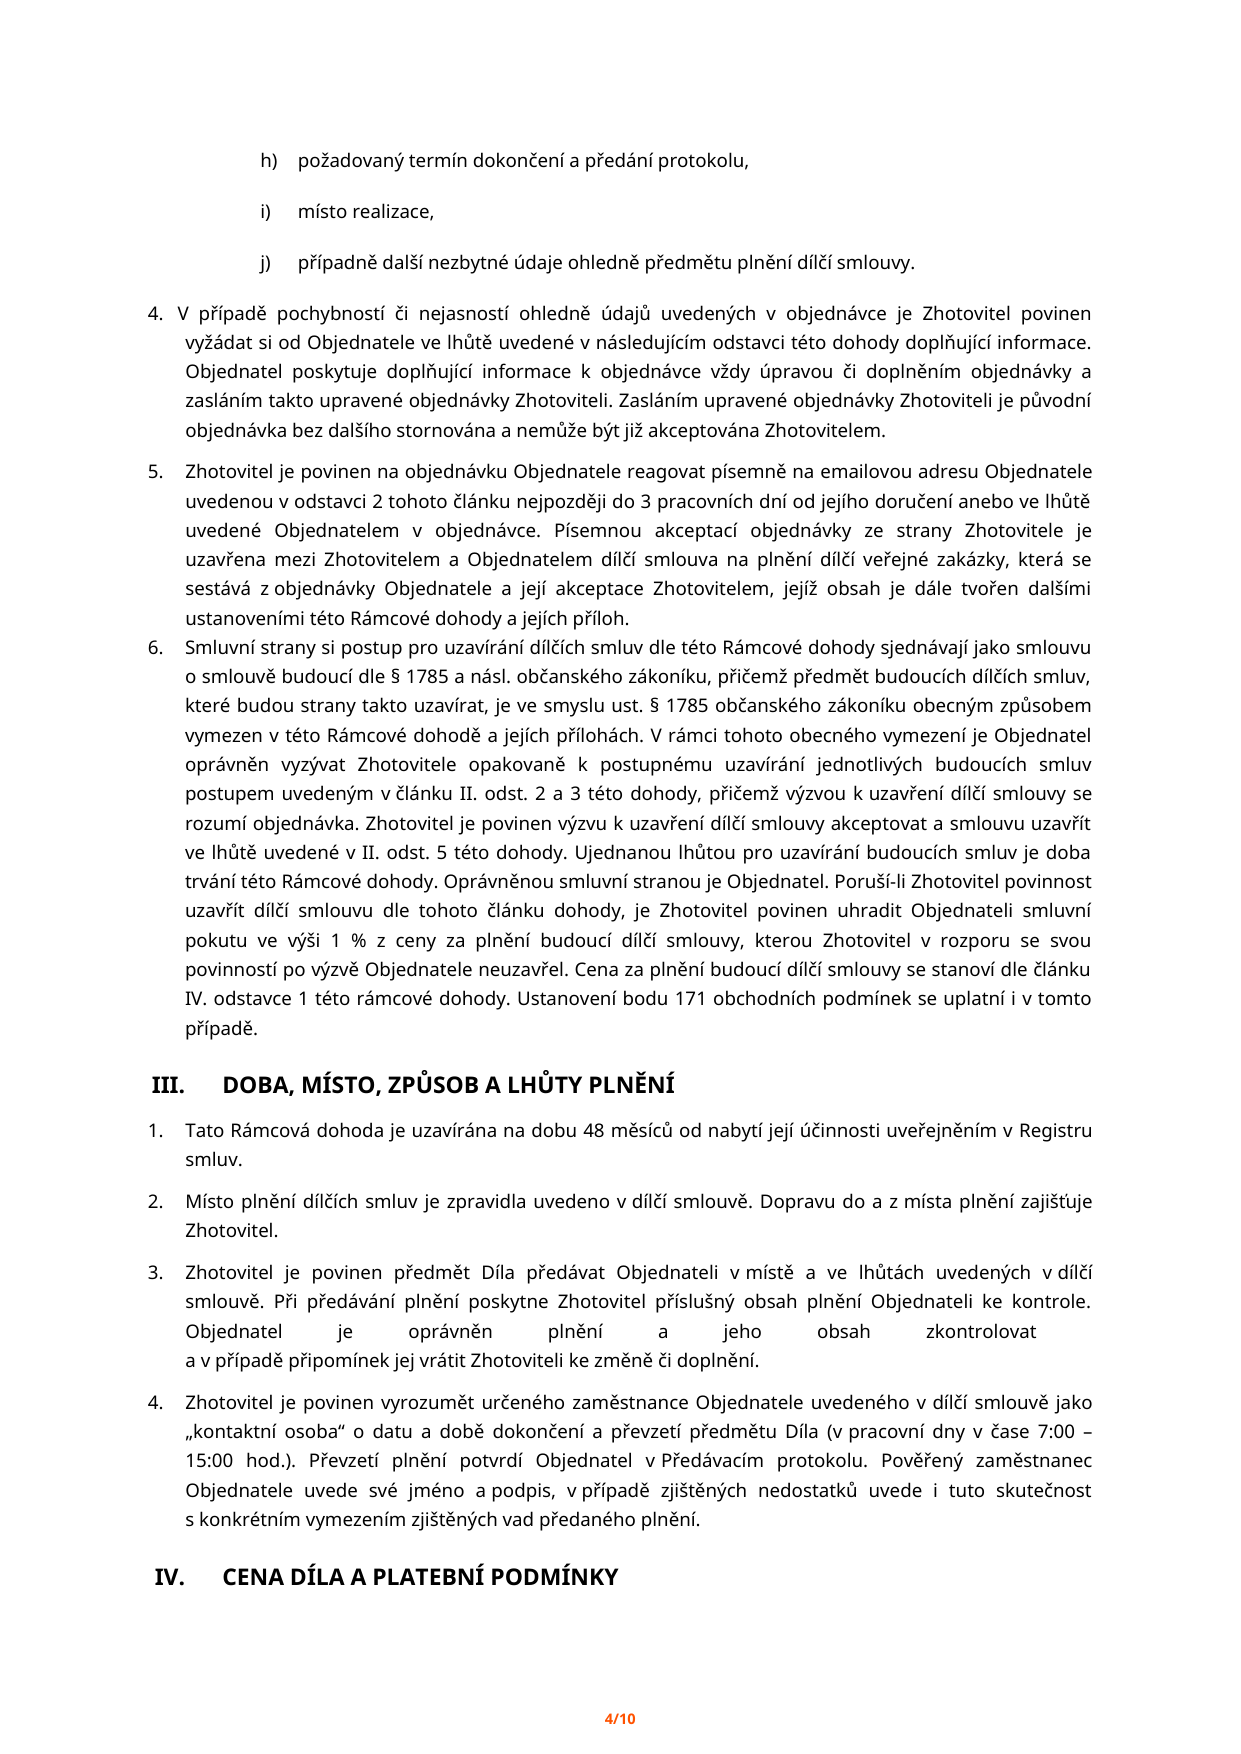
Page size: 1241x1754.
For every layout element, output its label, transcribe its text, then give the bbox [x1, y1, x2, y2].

list Zhotovitel je povinen na objednávku Objednatele reagovat písemně na emailovou adresu Objednatele uvedenou v odstavci 2 tohoto článku nejpozději do 3 pracovních dní od jejího doručení anebo ve lhůtě uvedené Objednatelem v objednávce. Písemnou akceptací objednávky ze strany Zhotovitele je uzavřena mezi Zhotovitelem a Objednatelem dílčí smlouva na plnění dílčí veřejné zakázky, která se sestává z objednávky Objednatele a její akceptace Zhotovitelem, jejíž obsah je dále tvořen dalšími ustanoveními této Rámcové dohody a jejích příloh. [148, 459, 1093, 631]
list případně další nezbytné údaje ohledně předmětu plnění dílčí smlouvy. [260, 249, 1093, 274]
list DOBA, MÍSTO, ZPŮSOB A LHŮTY PLNĚNÍ [185, 1069, 1093, 1100]
text Zhotovitel je povinen předmět Díla předávat Objednateli v místě a ve lhůtách uvedených v dílčí smlouvě. Při předávání plnění poskytne Zhotovitel příslušný obsah plnění Objednateli ke kontrole. Objednatel je oprávněn plnění a jeho obsah zkontrolovat a v případě připomínek jej vrátit Zhotoviteli ke změně či doplnění. [148, 1259, 1093, 1373]
list místo realizace, [260, 198, 1093, 224]
list V případě pochybností či nejasností ohledně údajů uvedených v objednávce je Zhotovitel povinen vyžádat si od Objednatele ve lhůtě uvedené v následujícím odstavci této dohody doplňující informace. Objednatel poskytuje doplňující informace k objednávce vždy úpravou či doplněním objednávky a zasláním takto upravené objednávky Zhotoviteli. Zasláním upravené objednávky Zhotoviteli je původní objednávka bez dalšího stornována a nemůže být již akceptována Zhotovitelem. [148, 300, 1093, 442]
list CENA DÍLA A PLATEBNÍ PODMÍNKY [185, 1561, 1093, 1592]
list Smluvní strany si postup pro uzavírání dílčích smluv dle této Rámcové dohody sjednávají jako smlouvu o smlouvě budoucí dle § 1785 a násl. občanského zákoníku, přičemž předmět budoucích dílčích smluv, které budou strany takto uzavírat, je ve smyslu ust. § 1785 občanského zákoníku obecným způsobem vymezen v této Rámcové dohodě a jejích přílohách. V rámci tohoto obecného vymezení je Objednatel oprávněn vyzývat Zhotovitele opakovaně k postupnému uzavírání jednotlivých budoucích smluv postupem uvedeným v článku II. odst. 2 a 3 této dohody, přičemž výzvou k uzavření dílčí smlouvy se rozumí objednávka. Zhotovitel je povinen výzvu k uzavření dílčí smlouvy akceptovat a smlouvu uzavřít ve lhůtě uvedené v II. odst. 5 této dohody. Ujednanou lhůtou pro uzavírání budoucích smluv je doba trvání této Rámcové dohody. Oprávněnou smluvní stranou je Objednatel. Poruší-li Zhotovitel povinnost uzavřít dílčí smlouvu dle tohoto článku dohody, je Zhotovitel povinen uhradit Objednateli smluvní pokutu ve výši 1 % z ceny za plnění budoucí dílčí smlouvy, kterou Zhotovitel v rozporu se svou povinností po výzvě Objednatele neuzavřel. Cena za plnění budoucí dílčí smlouvy se stanoví dle článku IV. odstavce 1 této rámcové dohody. Ustanovení bodu 171 obchodních podmínek se uplatní i v tomto případě. [148, 634, 1093, 1040]
text Místo plnění dílčích smluv je zpravidla uvedeno v dílčí smlouvě. Dopravu do a z místa plnění zajišťuje Zhotovitel. [148, 1188, 1093, 1243]
text Zhotovitel je povinen vyrozumět určeného zaměstnance Objednatele uvedeného v dílčí smlouvě jako „kontaktní osoba“ o datu a době dokončení a převzetí předmětu Díla (v pracovní dny v čase 7:00 – 15:00 hod.). Převzetí plnění potvrdí Objednatel v Předávacím protokolu. Pověřený zaměstnanec Objednatele uvede své jméno a podpis, v případě zjištěných nedostatků uvede i tuto skutečnost s konkrétním vymezením zjištěných vad předaného plnění. [148, 1389, 1093, 1532]
list požadovaný termín dokončení a předání protokolu, [260, 148, 1093, 173]
text Tato Rámcová dohoda je uzavírána na dobu 48 měsíců od nabytí její účinnosti uveřejněním v Registru smluv. [148, 1117, 1093, 1172]
